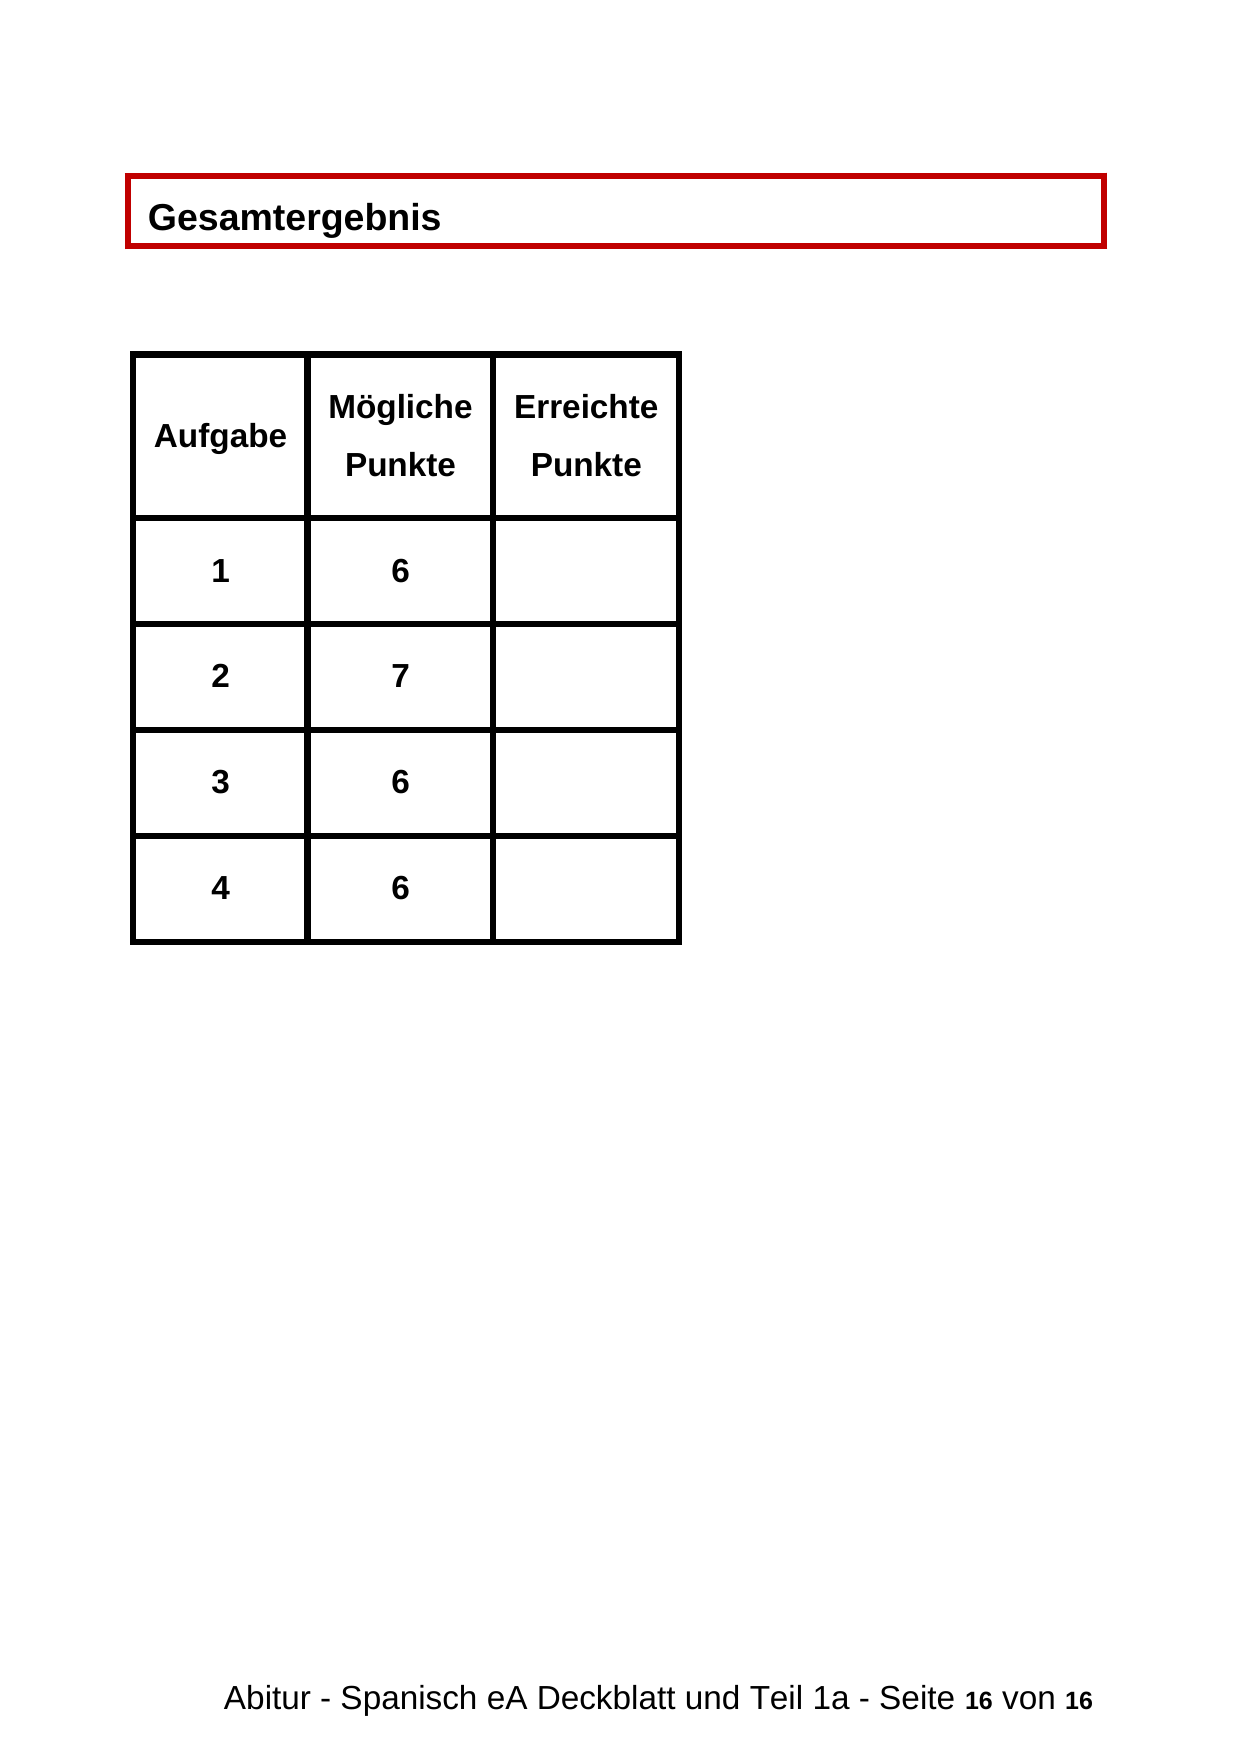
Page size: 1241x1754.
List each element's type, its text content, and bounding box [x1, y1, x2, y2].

table_cell 6 [311, 521, 490, 621]
table_cell 6 [311, 839, 490, 938]
table_cell [496, 521, 676, 621]
subtitle Gesamtergebnis [131, 179, 1101, 243]
table_cell 7 [311, 627, 490, 727]
table_cell 4 [136, 839, 304, 938]
table_cell 1 [136, 521, 304, 621]
table_header Mögliche Punkte [311, 358, 490, 515]
table_cell [496, 627, 676, 727]
table_header Erreichte Punkte [496, 358, 676, 515]
table_cell [496, 839, 676, 938]
table_header Aufgabe [136, 358, 304, 515]
table_cell 6 [311, 733, 490, 833]
table_cell [496, 733, 676, 833]
table_cell 2 [136, 627, 304, 727]
table_cell 3 [136, 733, 304, 833]
